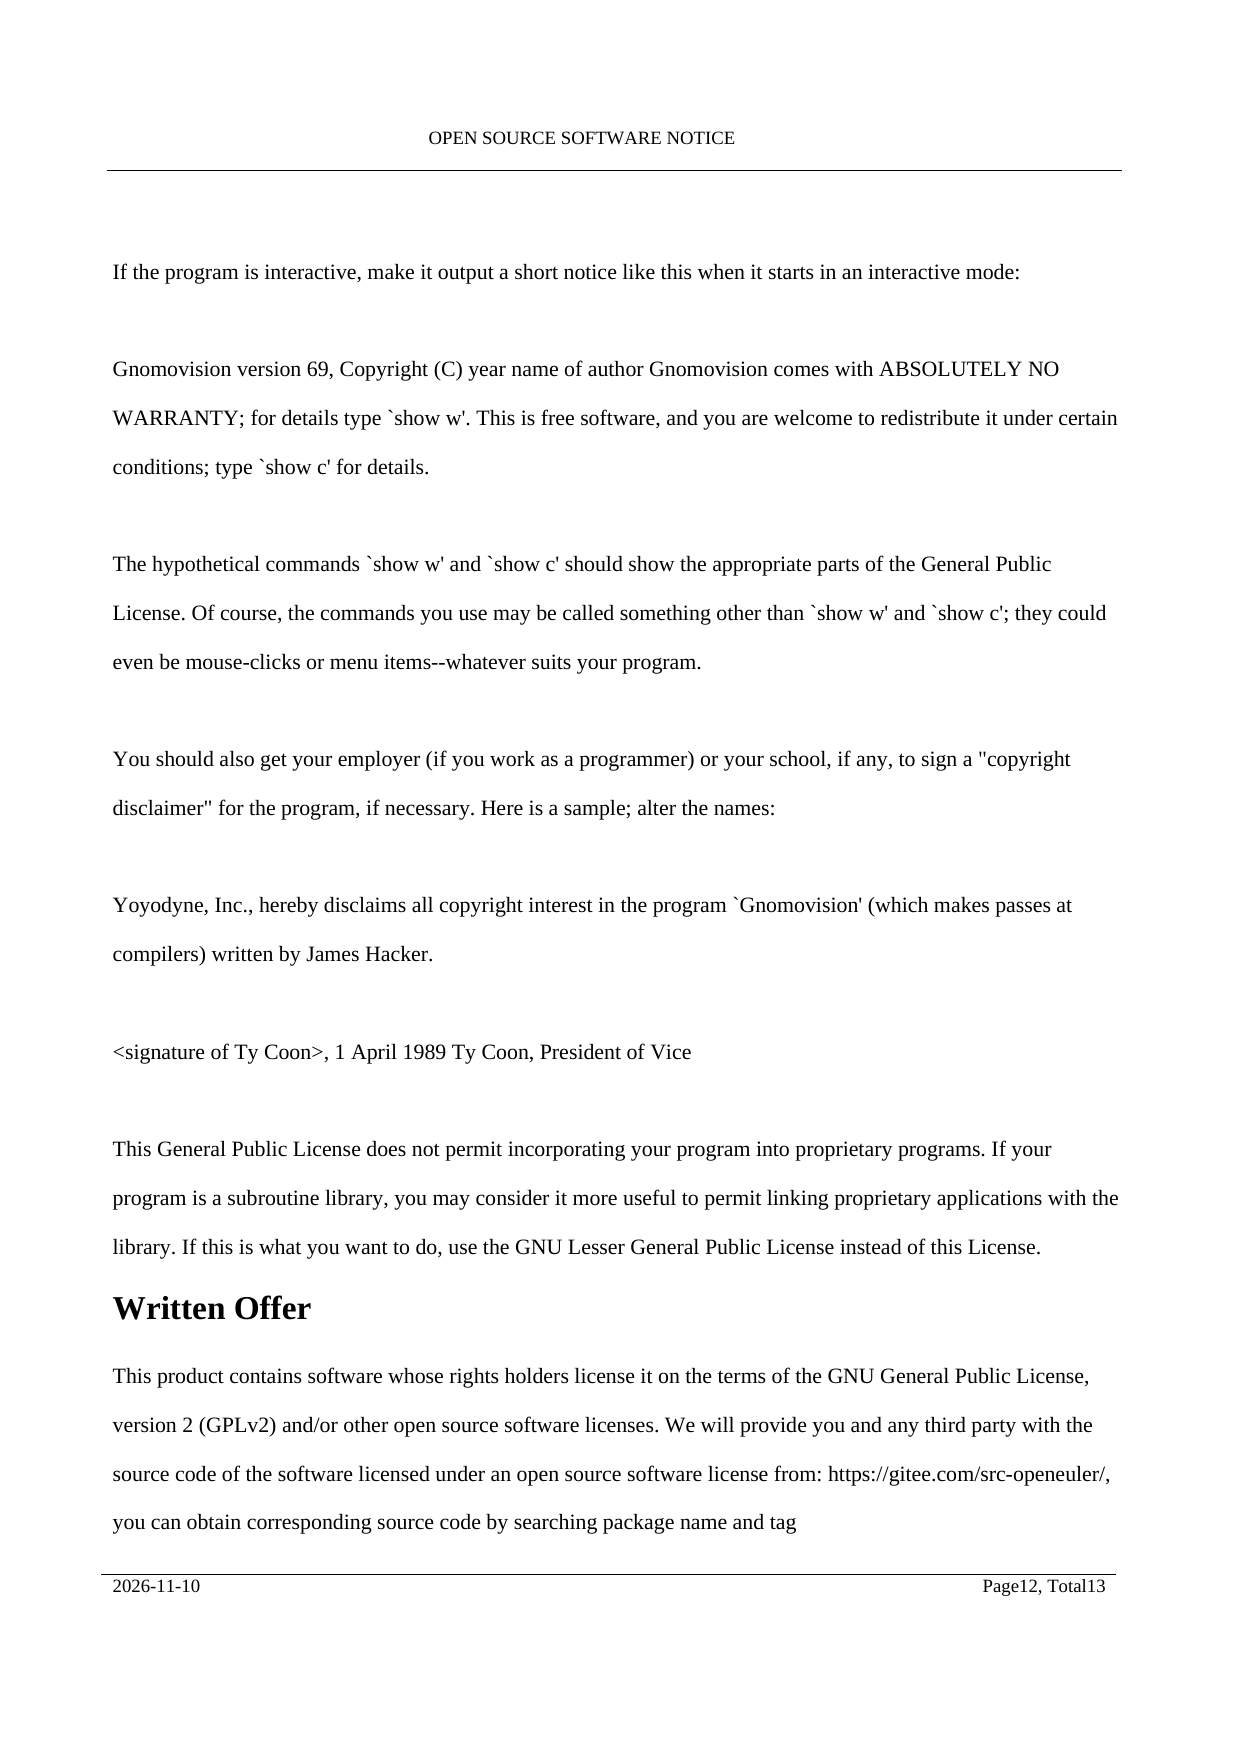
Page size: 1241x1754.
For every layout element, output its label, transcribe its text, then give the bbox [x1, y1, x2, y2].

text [112, 206, 1128, 1263]
text Written Offer [112, 1275, 1128, 1340]
text This product contains software whose rights holders license it on the terms of the GNU General Public License, version 2 (GPLv2) and/or other open source software licenses. We will provide you and any third party with the source code of the software licensed under an open source software license from: https://gitee.com/src-openeuler/, you can obtain corresponding source code by searching package name and tag [112, 1359, 1128, 1538]
